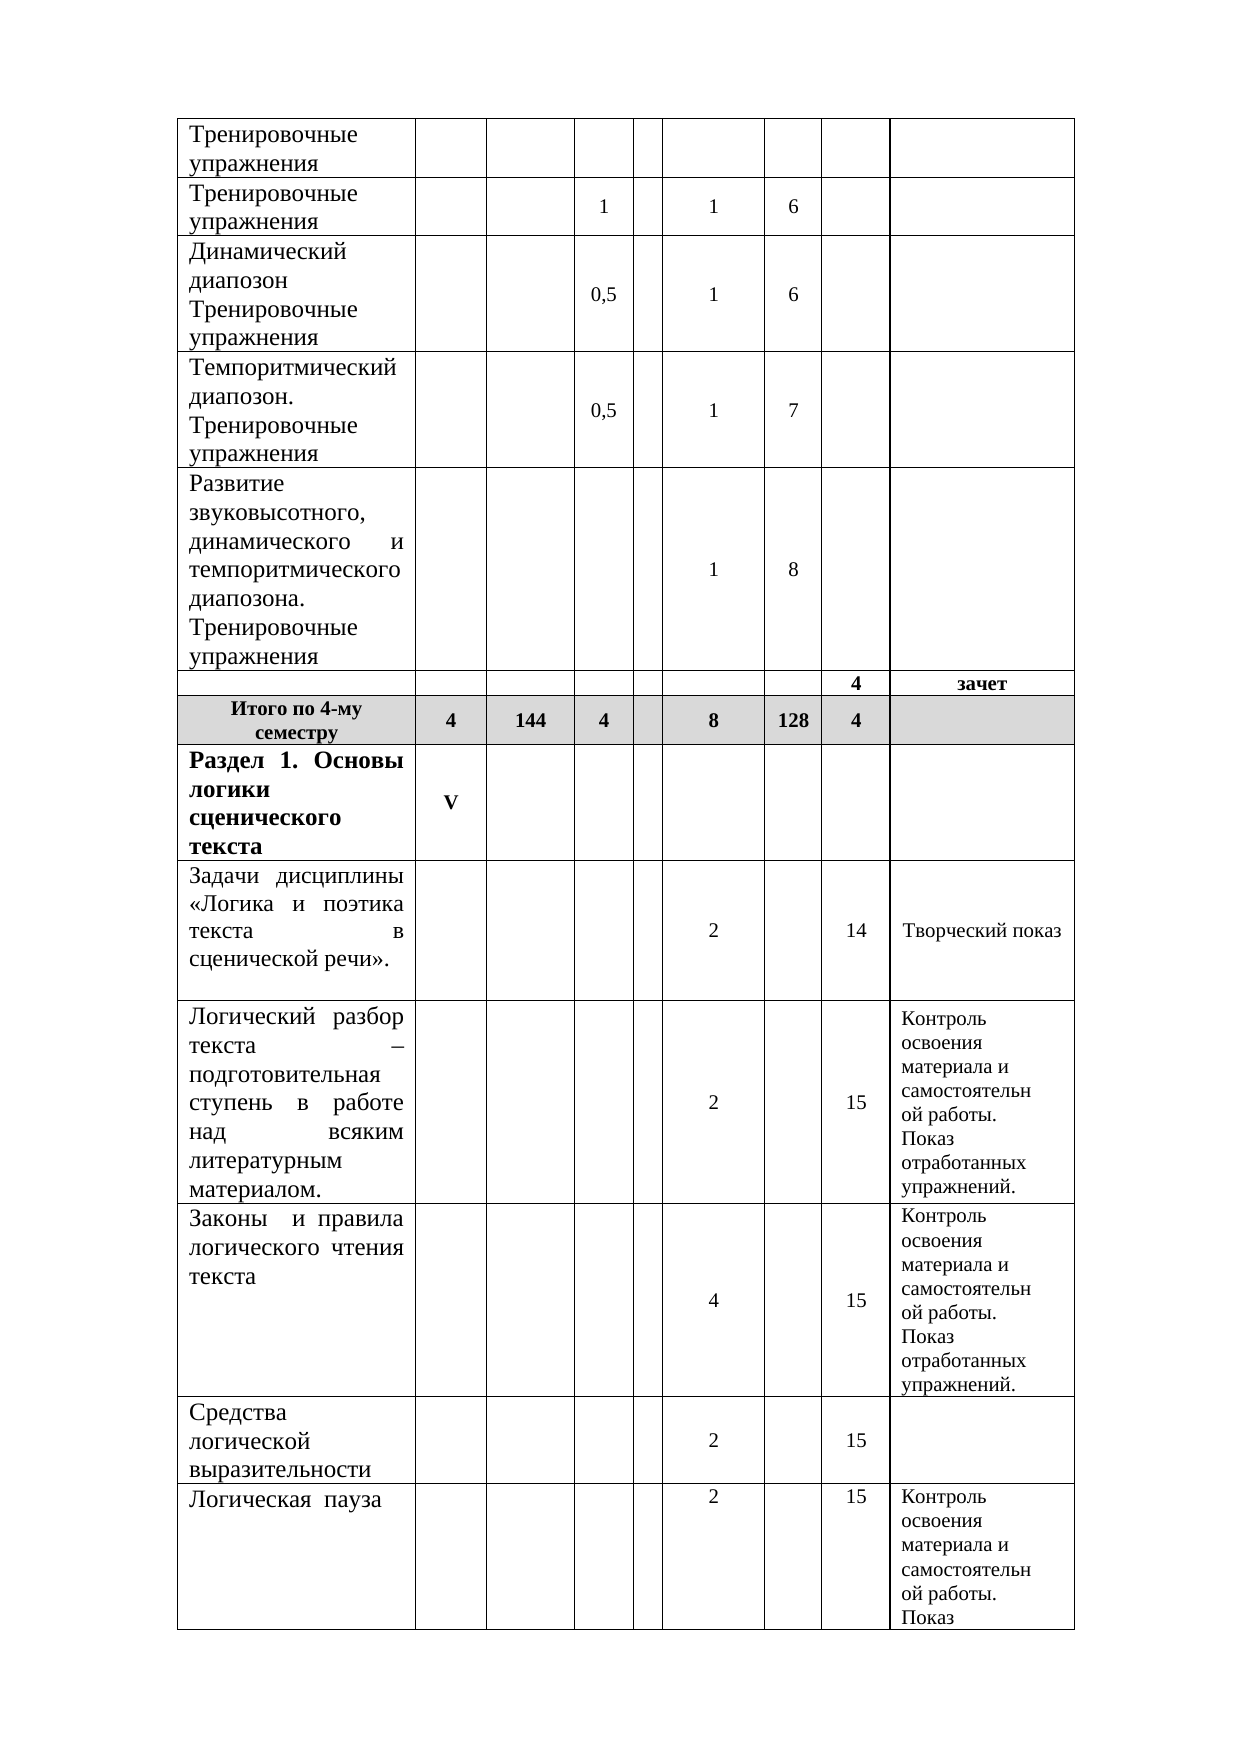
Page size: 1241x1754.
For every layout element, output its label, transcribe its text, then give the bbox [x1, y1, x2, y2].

table_cell [487, 1204, 574, 1396]
table_cell Задачи дисциплины «Логика и поэтика текста в сценической речи». [178, 861, 415, 1000]
table_cell [891, 1397, 1074, 1483]
table_cell Раздел 1. Основы логики сценического текста [178, 745, 415, 860]
table_cell 1 [663, 236, 764, 351]
table_cell 1 [663, 352, 764, 467]
table_cell [891, 696, 1074, 744]
table_cell [634, 352, 662, 467]
table_cell 4 [663, 1204, 764, 1396]
table_cell [634, 1001, 662, 1202]
table_cell [765, 1204, 821, 1396]
table_cell [765, 1397, 821, 1483]
table_cell [822, 468, 889, 669]
table_cell 2 [663, 1484, 764, 1629]
table_cell 4 [575, 696, 633, 744]
table_cell [416, 671, 486, 695]
table_cell 1 [663, 119, 764, 177]
table_cell 15 [822, 1397, 889, 1483]
table_cell 2 [663, 861, 764, 1000]
table_cell [575, 1397, 633, 1483]
table_cell [416, 468, 486, 669]
table_cell Динамический диапозон Тренировочные упражнения [178, 236, 415, 351]
table_cell [575, 1001, 633, 1202]
table_cell Логическая пауза [178, 1484, 415, 1629]
table_cell [416, 861, 486, 1000]
table_cell Тренировочные упражнения [178, 178, 415, 235]
table_cell 2 [663, 1397, 764, 1483]
table_cell 128 [765, 696, 821, 744]
table_cell [575, 468, 633, 669]
table_cell [765, 1484, 821, 1629]
table_cell [822, 178, 889, 235]
table_cell [634, 696, 662, 744]
table_cell 2 [663, 1001, 764, 1202]
table_cell [634, 236, 662, 351]
table_cell [487, 178, 574, 235]
table_cell 8 [765, 468, 821, 669]
table_cell 15 [822, 1484, 889, 1629]
table_cell Творческий показ [891, 861, 1074, 1000]
table_cell [575, 119, 633, 177]
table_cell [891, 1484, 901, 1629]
table_cell Темпоритмический диапозон. Тренировочные упражнения [178, 352, 415, 467]
table_cell [575, 1204, 633, 1396]
table_cell [487, 468, 574, 669]
table_cell 4 [822, 696, 889, 744]
table_cell 144 [487, 696, 574, 744]
table_cell [891, 352, 1074, 467]
table_cell Законы и правила логического чтения текста [178, 1204, 415, 1396]
table_cell [663, 745, 764, 860]
table_cell Логический разбор текста – подготовительная ступень в работе над всяким литературным материалом. [178, 1001, 415, 1202]
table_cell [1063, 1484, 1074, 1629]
table_cell 1 [575, 178, 633, 235]
table_cell 1 [663, 178, 764, 235]
table_cell [822, 119, 889, 177]
table_cell [891, 745, 1074, 860]
table_cell [822, 352, 889, 467]
table_cell [575, 1484, 633, 1629]
table_cell [765, 1001, 821, 1202]
table_cell Развитие звуковысотного, динамического и темпоритмического диапозона. Тренировочные упражнения [178, 468, 415, 669]
table_cell [487, 745, 574, 860]
table_cell [891, 119, 1074, 177]
table_cell 15 [822, 1001, 889, 1202]
table_cell [575, 745, 633, 860]
table_cell [487, 1484, 574, 1629]
table_cell [822, 236, 889, 351]
table_cell [575, 671, 633, 695]
table_cell 14 [822, 861, 889, 1000]
table_cell [487, 861, 574, 1000]
table_cell [416, 119, 486, 177]
table_cell [416, 352, 486, 467]
table_cell зачет [891, 671, 1074, 695]
table_cell [891, 468, 1074, 669]
table_cell [634, 119, 662, 177]
table_cell [416, 1397, 486, 1483]
table_cell [487, 1001, 574, 1202]
table_cell 4 [416, 696, 486, 744]
table_cell Итого по 4-му семестру [178, 696, 415, 744]
table_cell [891, 236, 1074, 351]
table_cell Средства логической выразительности [178, 1397, 415, 1483]
table_cell [634, 861, 662, 1000]
table_cell 6 [765, 178, 821, 235]
table_cell [178, 671, 415, 695]
table_cell [487, 119, 574, 177]
table_cell [416, 236, 486, 351]
table_cell V [416, 745, 486, 860]
table_cell [765, 861, 821, 1000]
table_cell 8 [663, 696, 764, 744]
table_cell [487, 352, 574, 467]
table_cell 7 [765, 352, 821, 467]
table_cell [487, 236, 574, 351]
table_cell Контроль освоения материала и самостоятельн ой работы. Показ отработанных упражнений. [891, 1001, 1074, 1202]
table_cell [178, 119, 415, 177]
table_cell [575, 861, 633, 1000]
table_cell [416, 1484, 486, 1629]
table_cell [765, 671, 821, 695]
table_cell [416, 1001, 486, 1202]
table_cell [487, 671, 574, 695]
table_cell [765, 119, 821, 177]
table_cell [891, 178, 1074, 235]
table_cell [822, 745, 889, 860]
table_cell [634, 1484, 662, 1629]
table_cell 4 [822, 671, 889, 695]
table_cell 0,5 [575, 236, 633, 351]
table_cell [634, 671, 662, 695]
table_cell [416, 1204, 486, 1396]
table_cell 1 [663, 468, 764, 669]
table_cell [634, 178, 662, 235]
table_cell [416, 178, 486, 235]
table_cell [634, 468, 662, 669]
table_cell [634, 745, 662, 860]
table_cell [487, 1397, 574, 1483]
table_cell [663, 671, 764, 695]
table_cell [634, 1397, 662, 1483]
table_cell 15 [822, 1204, 889, 1396]
table_cell [634, 1204, 662, 1396]
table_cell 6 [765, 236, 821, 351]
table_cell [765, 745, 821, 860]
table_cell 0,5 [575, 352, 633, 467]
